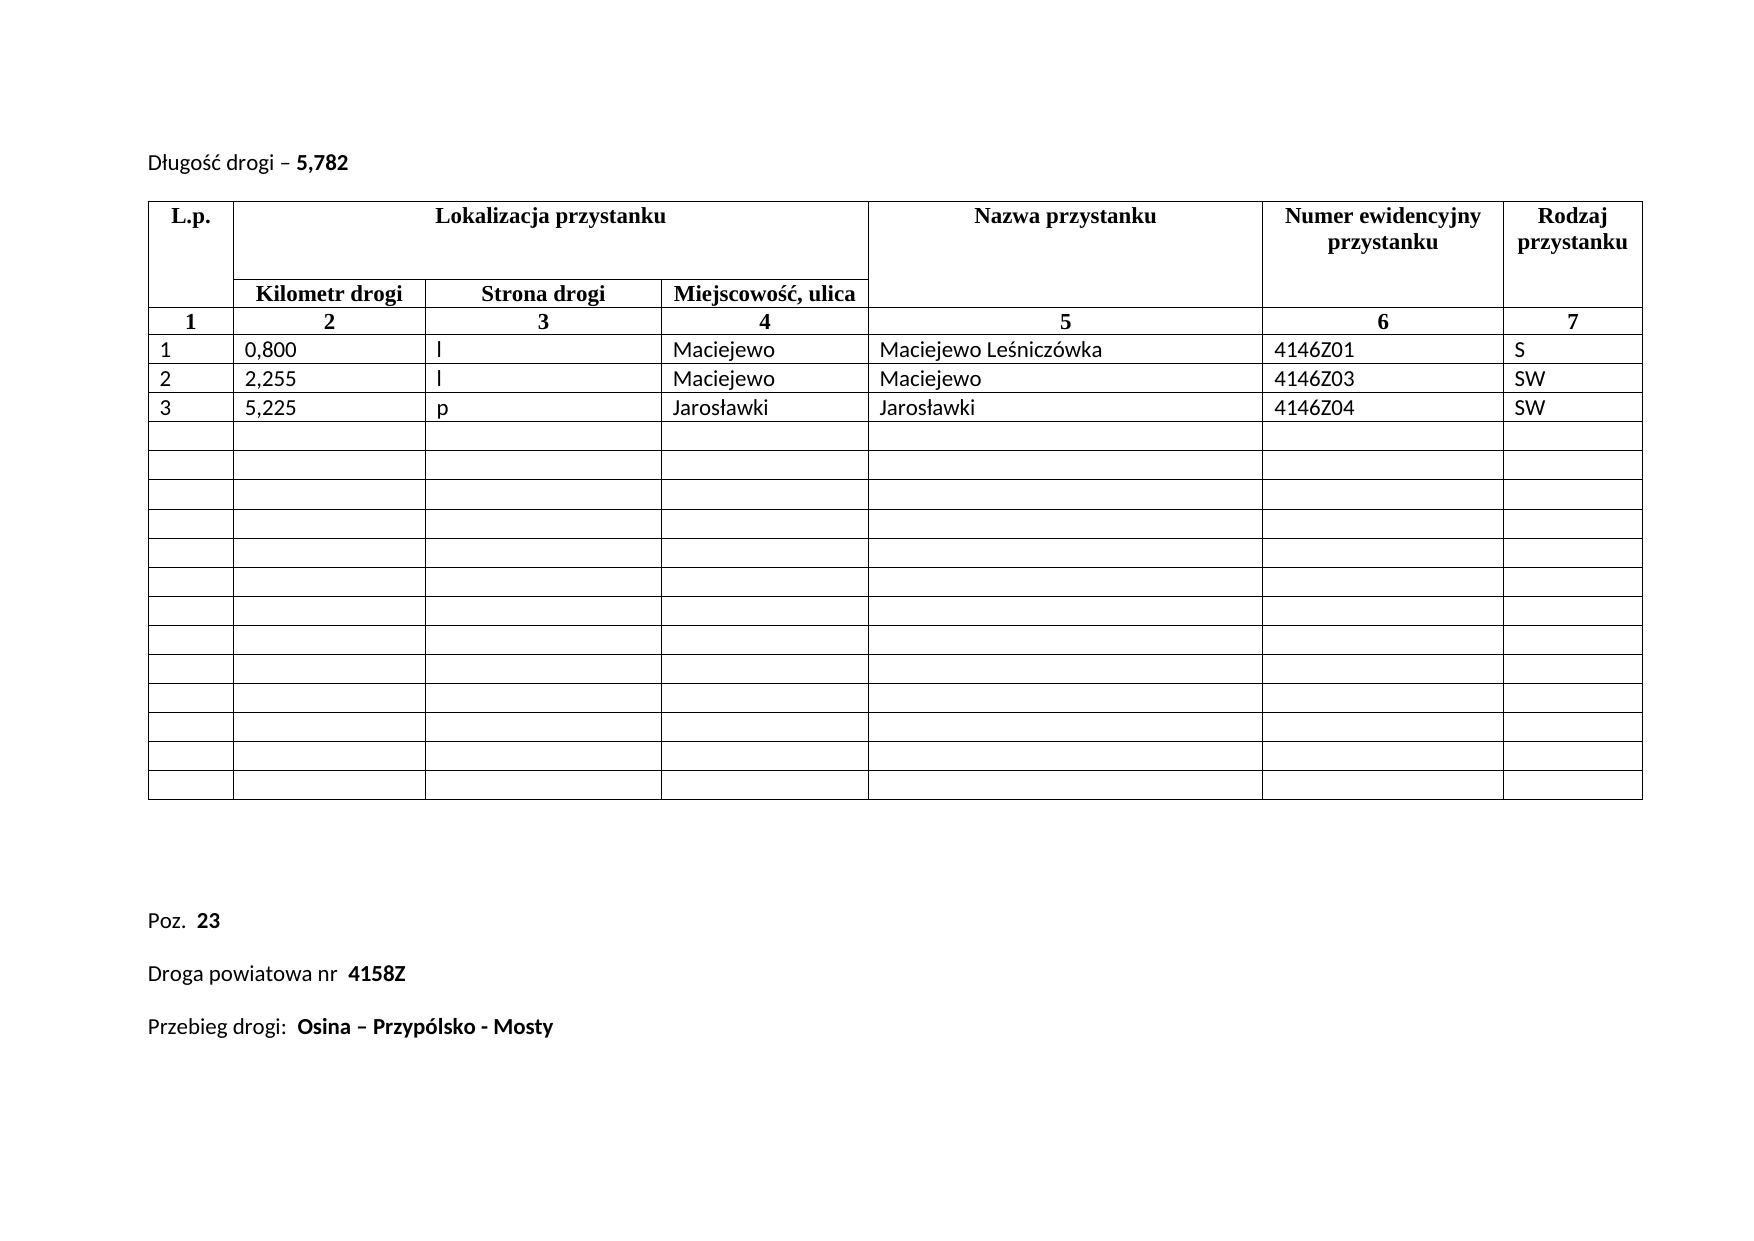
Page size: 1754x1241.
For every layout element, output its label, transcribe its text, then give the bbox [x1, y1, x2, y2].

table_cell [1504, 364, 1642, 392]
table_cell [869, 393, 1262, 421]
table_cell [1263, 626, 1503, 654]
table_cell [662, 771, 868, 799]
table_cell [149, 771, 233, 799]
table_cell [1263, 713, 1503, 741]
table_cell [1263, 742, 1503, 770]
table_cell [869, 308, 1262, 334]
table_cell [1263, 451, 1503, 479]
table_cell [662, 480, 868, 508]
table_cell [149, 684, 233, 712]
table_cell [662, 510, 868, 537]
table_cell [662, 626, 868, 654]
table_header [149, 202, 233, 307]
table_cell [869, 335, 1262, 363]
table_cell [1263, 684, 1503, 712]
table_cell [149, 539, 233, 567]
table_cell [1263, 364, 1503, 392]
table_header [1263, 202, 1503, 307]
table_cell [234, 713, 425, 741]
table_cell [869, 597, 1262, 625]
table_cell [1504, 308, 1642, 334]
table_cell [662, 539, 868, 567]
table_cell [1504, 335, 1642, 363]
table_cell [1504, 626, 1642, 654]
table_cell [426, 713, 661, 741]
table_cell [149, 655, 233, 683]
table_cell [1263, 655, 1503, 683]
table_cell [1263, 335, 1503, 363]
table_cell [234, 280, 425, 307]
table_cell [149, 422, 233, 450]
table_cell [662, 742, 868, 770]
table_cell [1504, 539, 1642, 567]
text Długość drogi – 5,782 [148, 148, 1606, 176]
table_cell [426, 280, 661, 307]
text Droga powiatowa nr 4158Z [148, 959, 1606, 987]
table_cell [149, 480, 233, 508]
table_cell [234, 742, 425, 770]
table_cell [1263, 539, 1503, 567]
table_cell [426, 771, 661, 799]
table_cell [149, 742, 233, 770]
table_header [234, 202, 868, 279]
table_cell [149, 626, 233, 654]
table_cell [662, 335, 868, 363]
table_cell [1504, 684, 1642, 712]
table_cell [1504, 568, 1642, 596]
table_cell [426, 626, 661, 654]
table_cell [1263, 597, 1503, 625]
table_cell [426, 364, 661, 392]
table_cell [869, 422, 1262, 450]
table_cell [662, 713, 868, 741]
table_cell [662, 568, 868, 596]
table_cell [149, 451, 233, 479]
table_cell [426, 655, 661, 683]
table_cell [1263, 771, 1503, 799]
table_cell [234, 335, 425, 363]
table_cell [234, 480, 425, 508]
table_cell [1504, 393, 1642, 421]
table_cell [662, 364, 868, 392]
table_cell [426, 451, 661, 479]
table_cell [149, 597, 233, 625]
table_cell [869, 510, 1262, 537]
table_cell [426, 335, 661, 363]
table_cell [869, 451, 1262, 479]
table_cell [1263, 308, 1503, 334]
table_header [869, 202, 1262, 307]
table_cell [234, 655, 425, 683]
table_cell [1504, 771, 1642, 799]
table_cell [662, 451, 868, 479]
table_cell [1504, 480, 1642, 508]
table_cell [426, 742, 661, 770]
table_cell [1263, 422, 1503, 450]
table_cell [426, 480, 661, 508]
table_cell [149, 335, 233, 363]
text Przebieg drogi: Osina – Przypólsko - Mosty [148, 1012, 1606, 1040]
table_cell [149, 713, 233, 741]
text Poz. 23 [148, 906, 1606, 934]
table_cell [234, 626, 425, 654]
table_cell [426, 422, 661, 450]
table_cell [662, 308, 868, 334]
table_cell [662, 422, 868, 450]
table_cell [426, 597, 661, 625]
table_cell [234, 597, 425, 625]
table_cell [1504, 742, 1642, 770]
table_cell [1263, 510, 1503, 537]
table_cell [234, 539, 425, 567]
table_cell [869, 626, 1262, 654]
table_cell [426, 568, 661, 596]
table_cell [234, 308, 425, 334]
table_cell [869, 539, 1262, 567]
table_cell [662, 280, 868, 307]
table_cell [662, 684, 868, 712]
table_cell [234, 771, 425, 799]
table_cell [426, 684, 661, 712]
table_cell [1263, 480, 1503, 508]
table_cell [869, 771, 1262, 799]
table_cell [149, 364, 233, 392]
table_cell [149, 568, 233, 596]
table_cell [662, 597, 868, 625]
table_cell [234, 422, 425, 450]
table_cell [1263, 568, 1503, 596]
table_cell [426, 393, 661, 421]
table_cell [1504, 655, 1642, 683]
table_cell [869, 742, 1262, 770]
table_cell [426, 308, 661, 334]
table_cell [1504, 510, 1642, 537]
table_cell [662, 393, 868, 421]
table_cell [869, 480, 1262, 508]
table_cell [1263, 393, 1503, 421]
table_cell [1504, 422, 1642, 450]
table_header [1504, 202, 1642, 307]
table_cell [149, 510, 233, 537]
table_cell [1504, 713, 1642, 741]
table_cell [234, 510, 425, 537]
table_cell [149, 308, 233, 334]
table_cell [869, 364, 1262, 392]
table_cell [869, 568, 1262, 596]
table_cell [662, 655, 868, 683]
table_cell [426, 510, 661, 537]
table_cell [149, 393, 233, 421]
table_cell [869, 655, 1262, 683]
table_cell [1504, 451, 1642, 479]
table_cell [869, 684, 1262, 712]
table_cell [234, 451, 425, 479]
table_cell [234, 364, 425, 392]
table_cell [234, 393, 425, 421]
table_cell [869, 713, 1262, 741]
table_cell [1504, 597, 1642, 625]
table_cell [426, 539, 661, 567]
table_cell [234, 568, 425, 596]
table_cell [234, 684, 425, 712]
